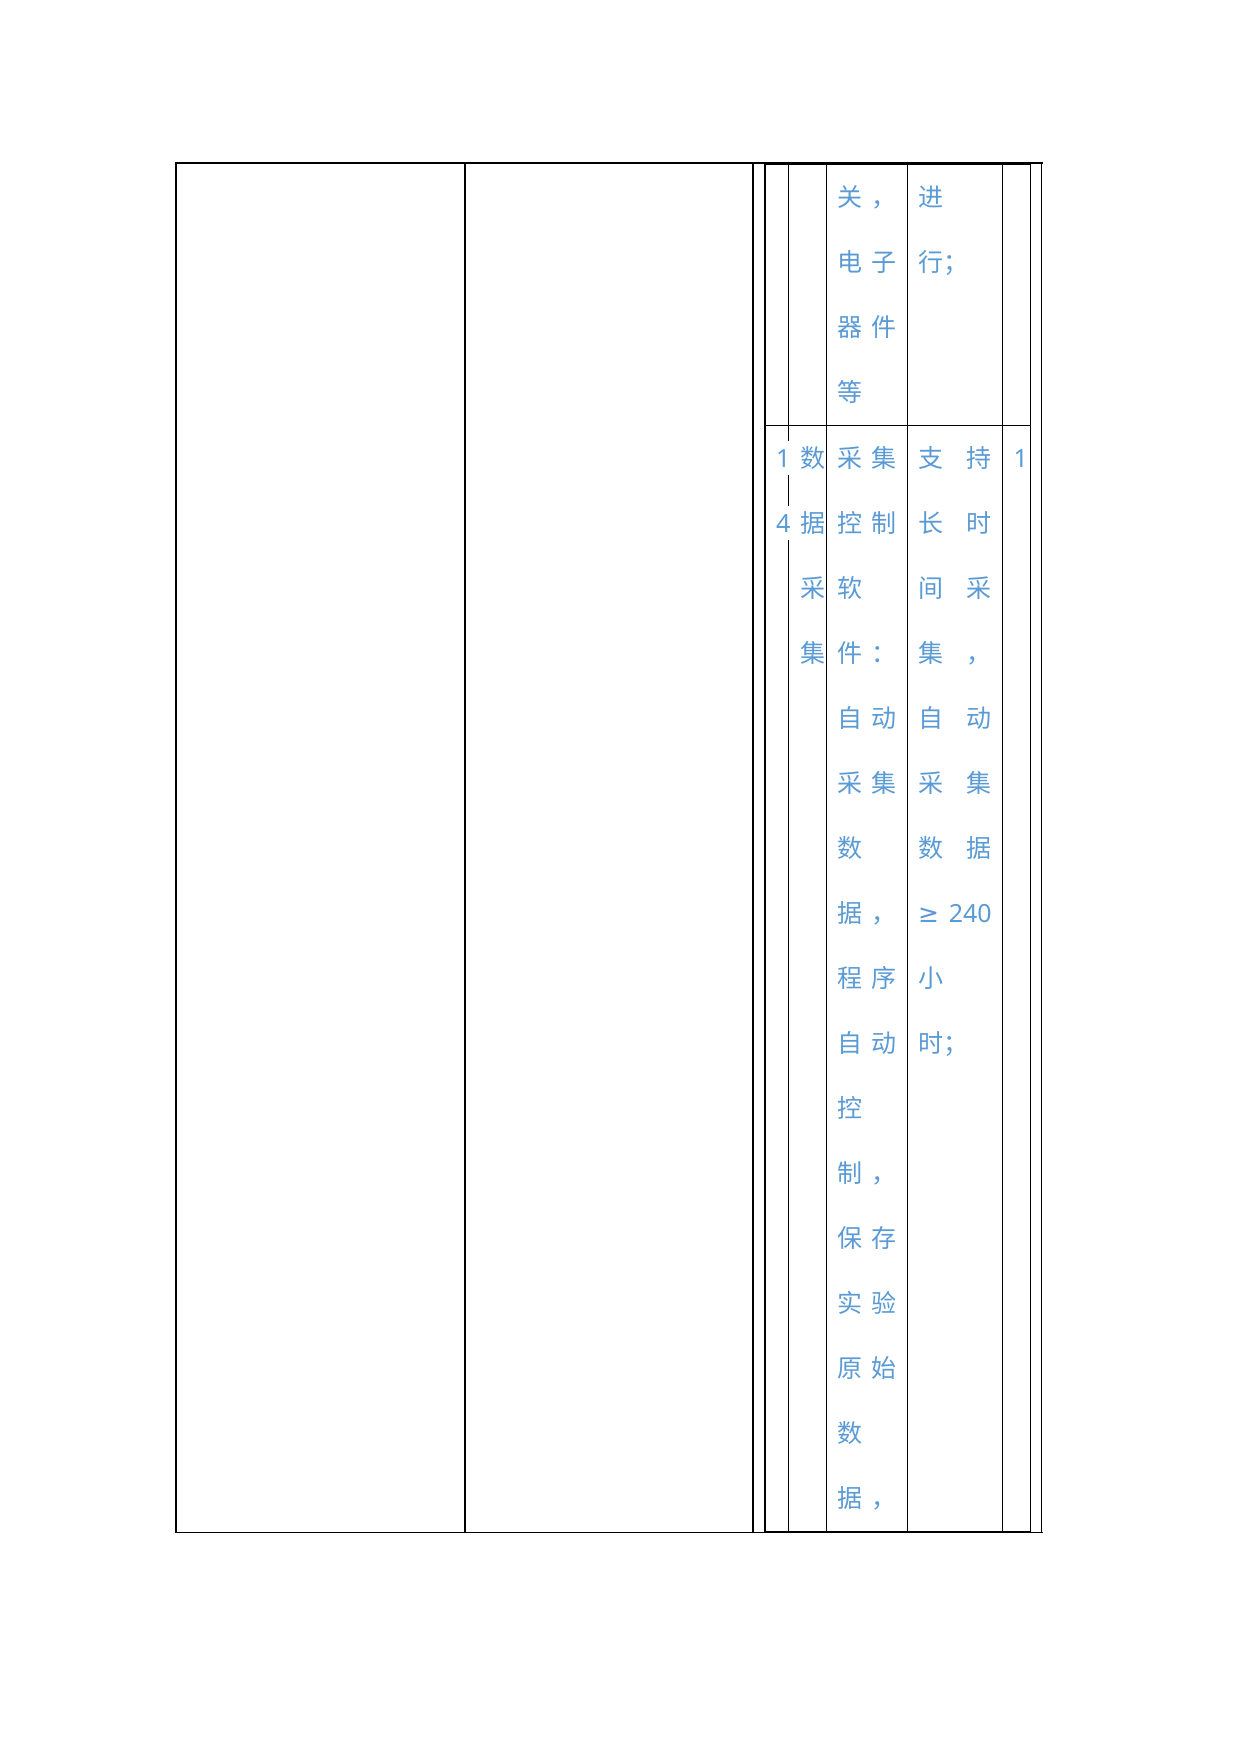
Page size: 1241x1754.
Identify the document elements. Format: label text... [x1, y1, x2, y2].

table_cell 1 [177, 164, 464, 1532]
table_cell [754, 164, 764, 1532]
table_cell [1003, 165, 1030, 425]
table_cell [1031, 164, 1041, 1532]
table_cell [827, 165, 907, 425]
table_cell [466, 164, 752, 1532]
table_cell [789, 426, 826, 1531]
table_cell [908, 426, 1002, 1531]
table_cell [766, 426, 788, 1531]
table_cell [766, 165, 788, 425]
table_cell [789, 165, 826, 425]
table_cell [827, 426, 907, 1531]
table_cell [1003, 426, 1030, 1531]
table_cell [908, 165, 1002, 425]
